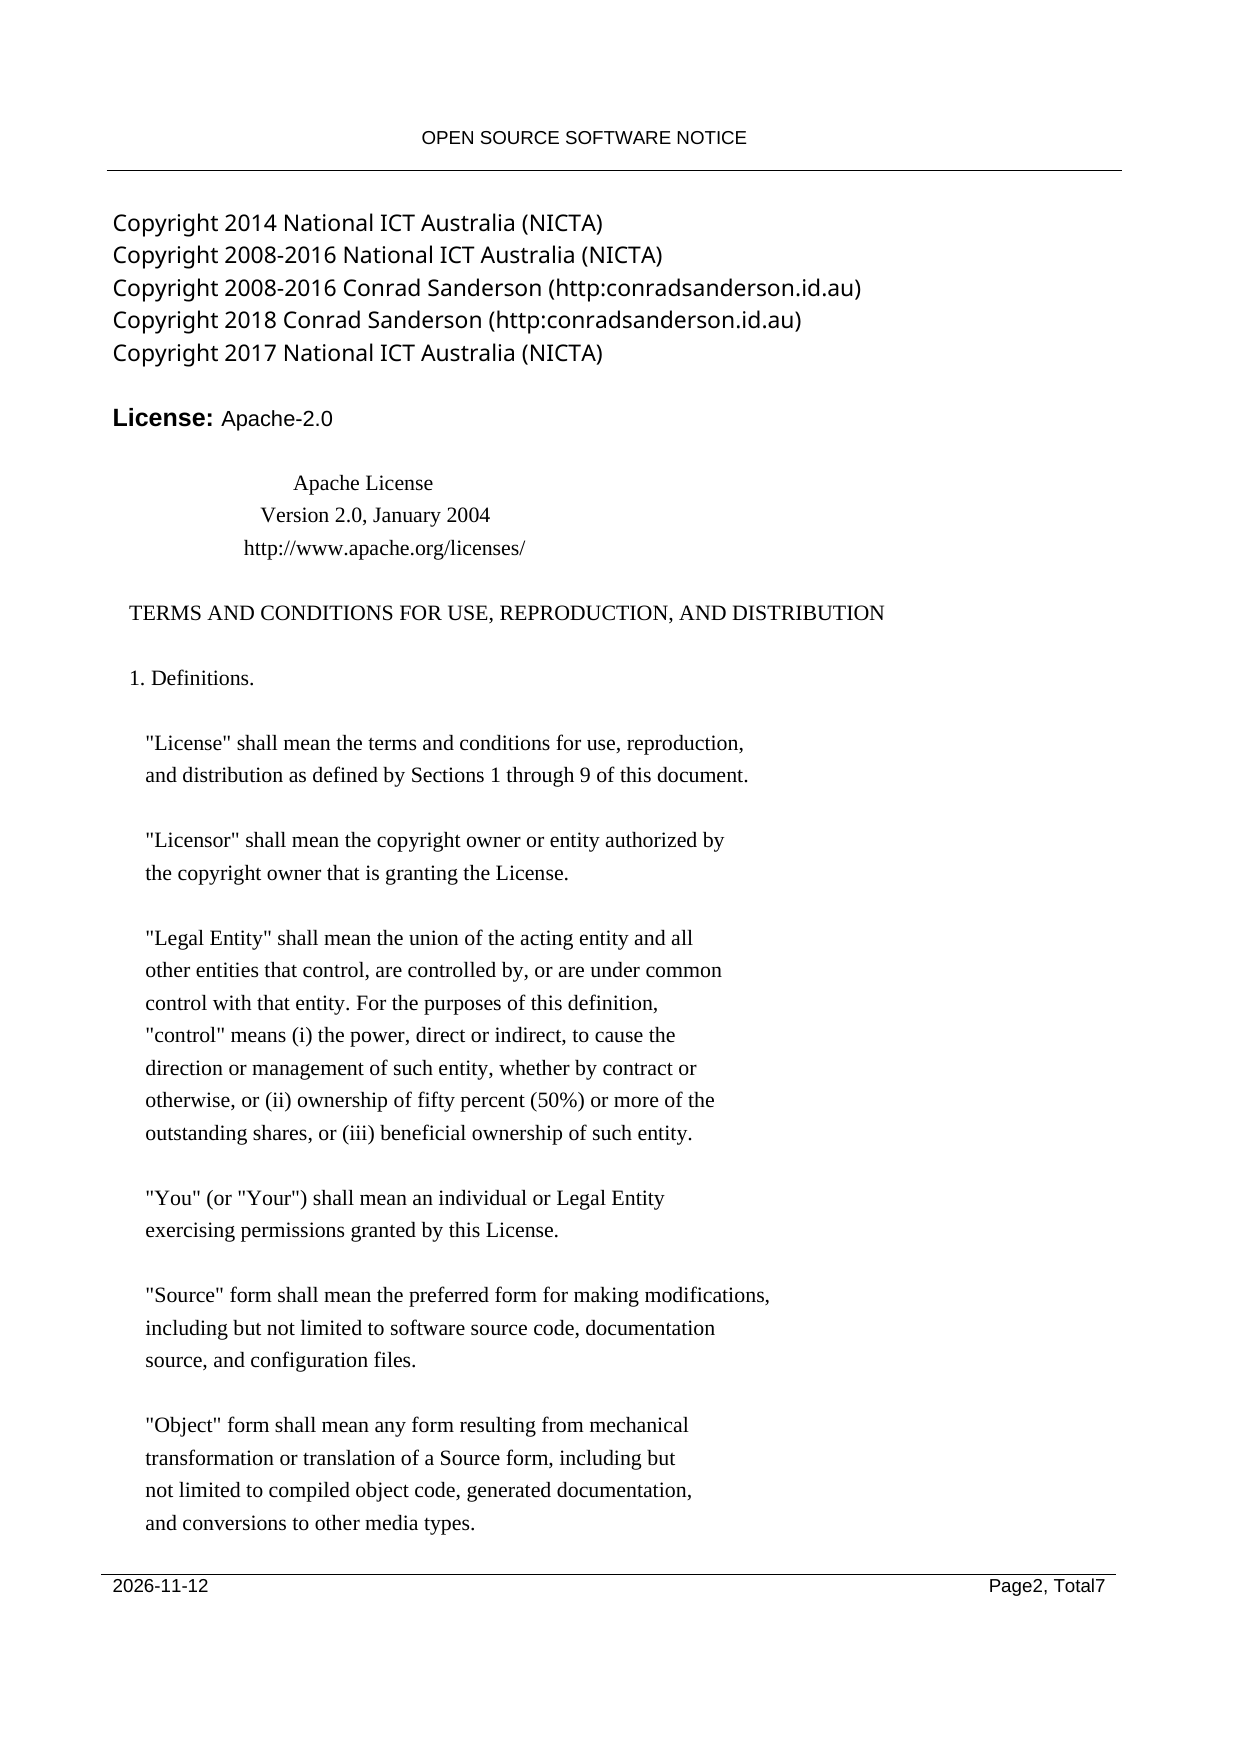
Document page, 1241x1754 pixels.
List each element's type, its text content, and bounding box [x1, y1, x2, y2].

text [112, 206, 1128, 401]
text License: Apache-2.0 [112, 401, 1128, 434]
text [112, 434, 1128, 1539]
